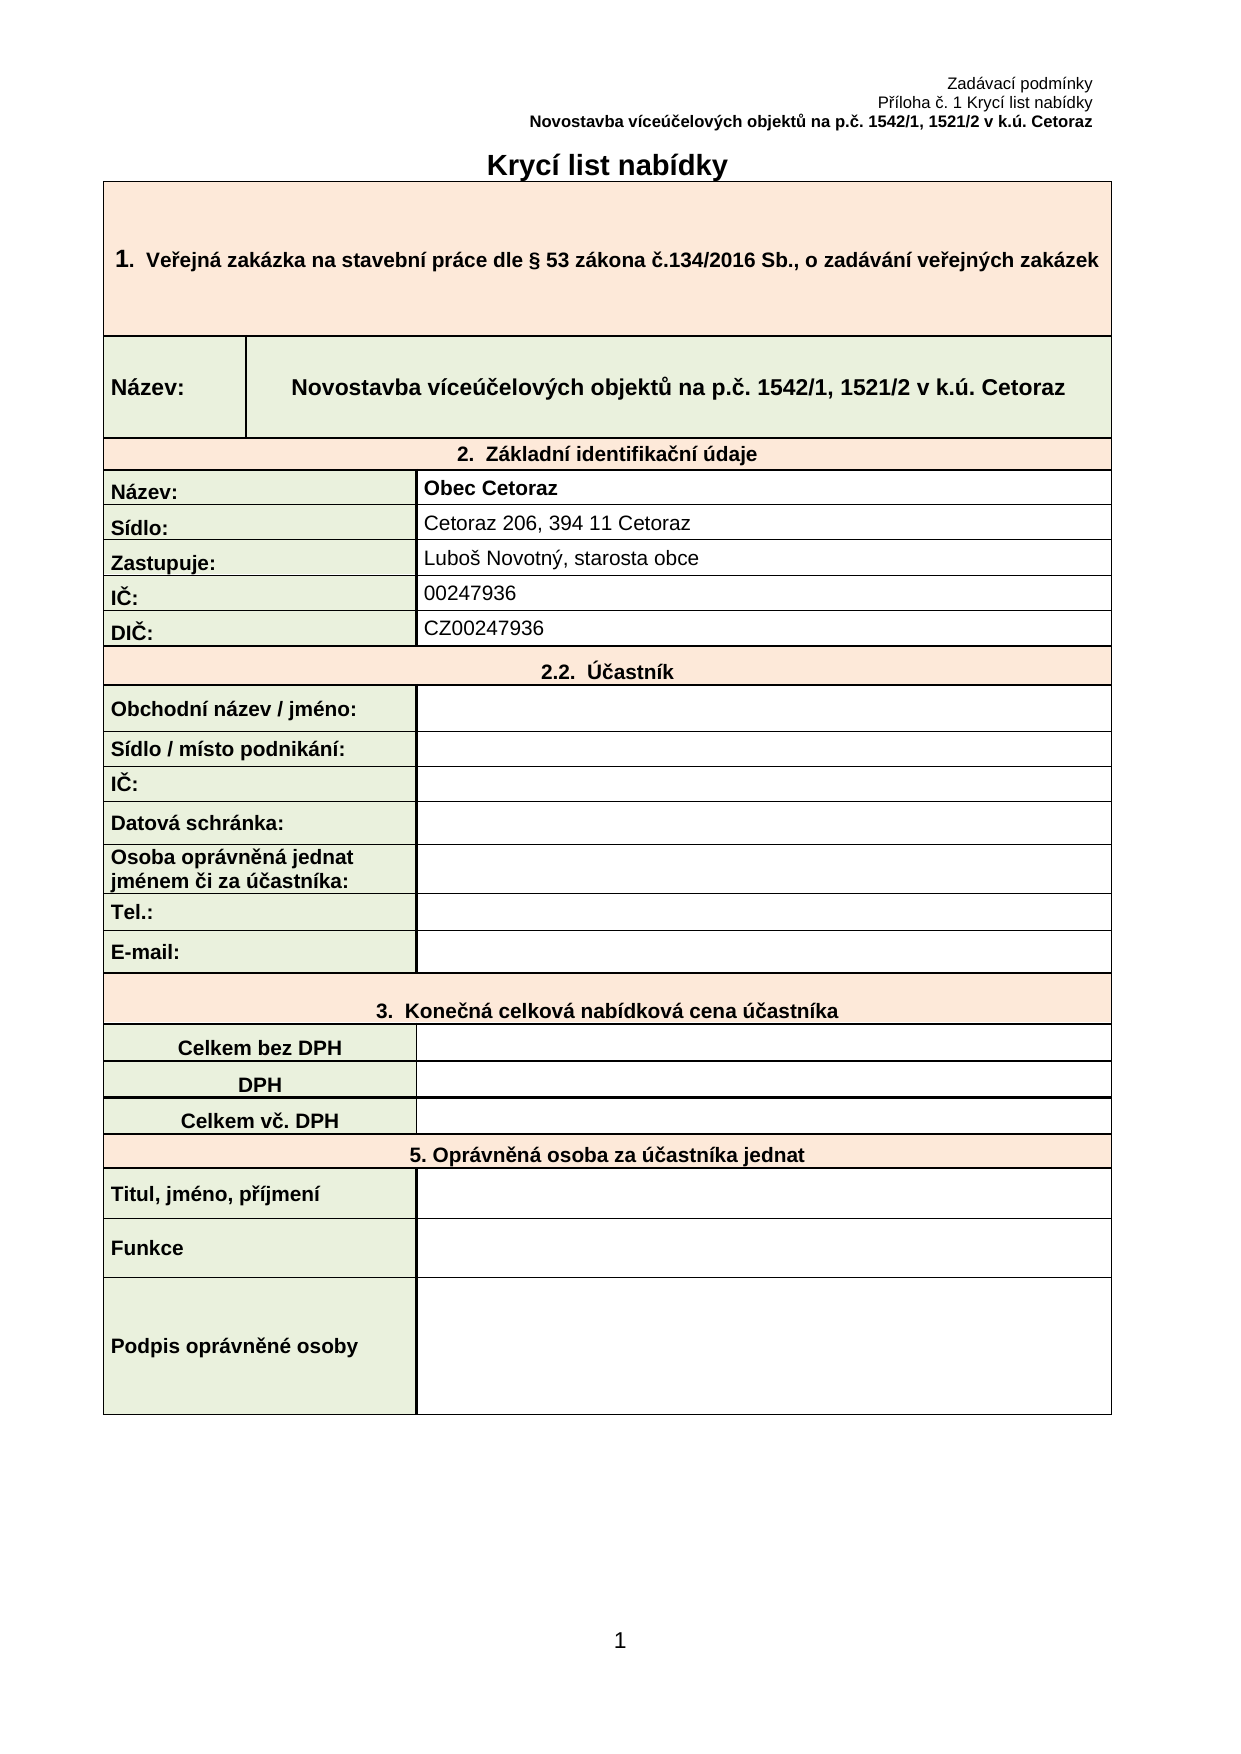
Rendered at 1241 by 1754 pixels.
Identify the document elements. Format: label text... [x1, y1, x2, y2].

table_cell Zastupuje: [104, 540, 415, 574]
table_cell Luboš Novotný, starosta obce [418, 540, 1111, 574]
table_cell Obec Cetoraz [418, 471, 1111, 504]
table_cell [418, 845, 1111, 893]
table_cell Funkce [104, 1219, 415, 1277]
table_cell CZ00247936 [418, 611, 1111, 645]
table_cell 1. Veřejná zakázka na stavební práce dle § 53 zákona č.134/2016 Sb., o zadávání veřejných zakázek [104, 182, 1111, 335]
table_cell [418, 1278, 1111, 1414]
table_cell [418, 894, 1111, 930]
table_cell [418, 931, 1111, 972]
table_cell [418, 686, 1111, 731]
table_cell Titul, jméno, příjmení [104, 1169, 415, 1218]
table_cell 2. Základní identifikační údaje [104, 439, 1111, 469]
table_cell DPH [104, 1062, 416, 1096]
table_cell [418, 802, 1111, 844]
table_cell IČ: [104, 767, 415, 801]
table_cell [417, 1062, 1111, 1096]
table_cell [418, 1169, 1111, 1218]
table_cell Celkem bez DPH [104, 1025, 416, 1060]
table_cell Tel.: [104, 894, 415, 930]
table_cell [417, 1025, 1111, 1060]
table_cell [418, 732, 1111, 766]
table_header Krycí list nabídky [103, 148, 1111, 181]
table_cell [418, 767, 1111, 801]
table_cell IČ: [104, 576, 415, 610]
table_cell [418, 1219, 1111, 1277]
table_cell Obchodní název / jméno: [104, 686, 415, 731]
table_cell Podpis oprávněné osoby [104, 1278, 415, 1414]
table_cell Novostavba víceúčelových objektů na p.č. 1542/1, 1521/2 v k.ú. Cetoraz [247, 337, 1111, 437]
table_cell E-mail: [104, 931, 415, 972]
table_cell Název: [104, 337, 245, 437]
table_cell 2.2. Účastník [104, 647, 1111, 684]
table_cell Sídlo: [104, 505, 415, 539]
table_cell 00247936 [418, 576, 1111, 610]
table_cell Celkem vč. DPH [104, 1099, 416, 1133]
table_cell [417, 1099, 1111, 1133]
table_cell DIČ: [104, 611, 415, 645]
table_cell 3. Konečná celková nabídková cena účastníka [104, 974, 1111, 1022]
table_cell Datová schránka: [104, 802, 415, 844]
table_cell Sídlo / místo podnikání: [104, 732, 415, 766]
table_cell Cetoraz 206, 394 11 Cetoraz [418, 505, 1111, 539]
table_cell Název: [104, 471, 415, 504]
table_cell Osoba oprávněná jednat jménem či za účastníka: [104, 845, 415, 893]
table_cell 5. Oprávněná osoba za účastníka jednat [104, 1135, 1111, 1167]
